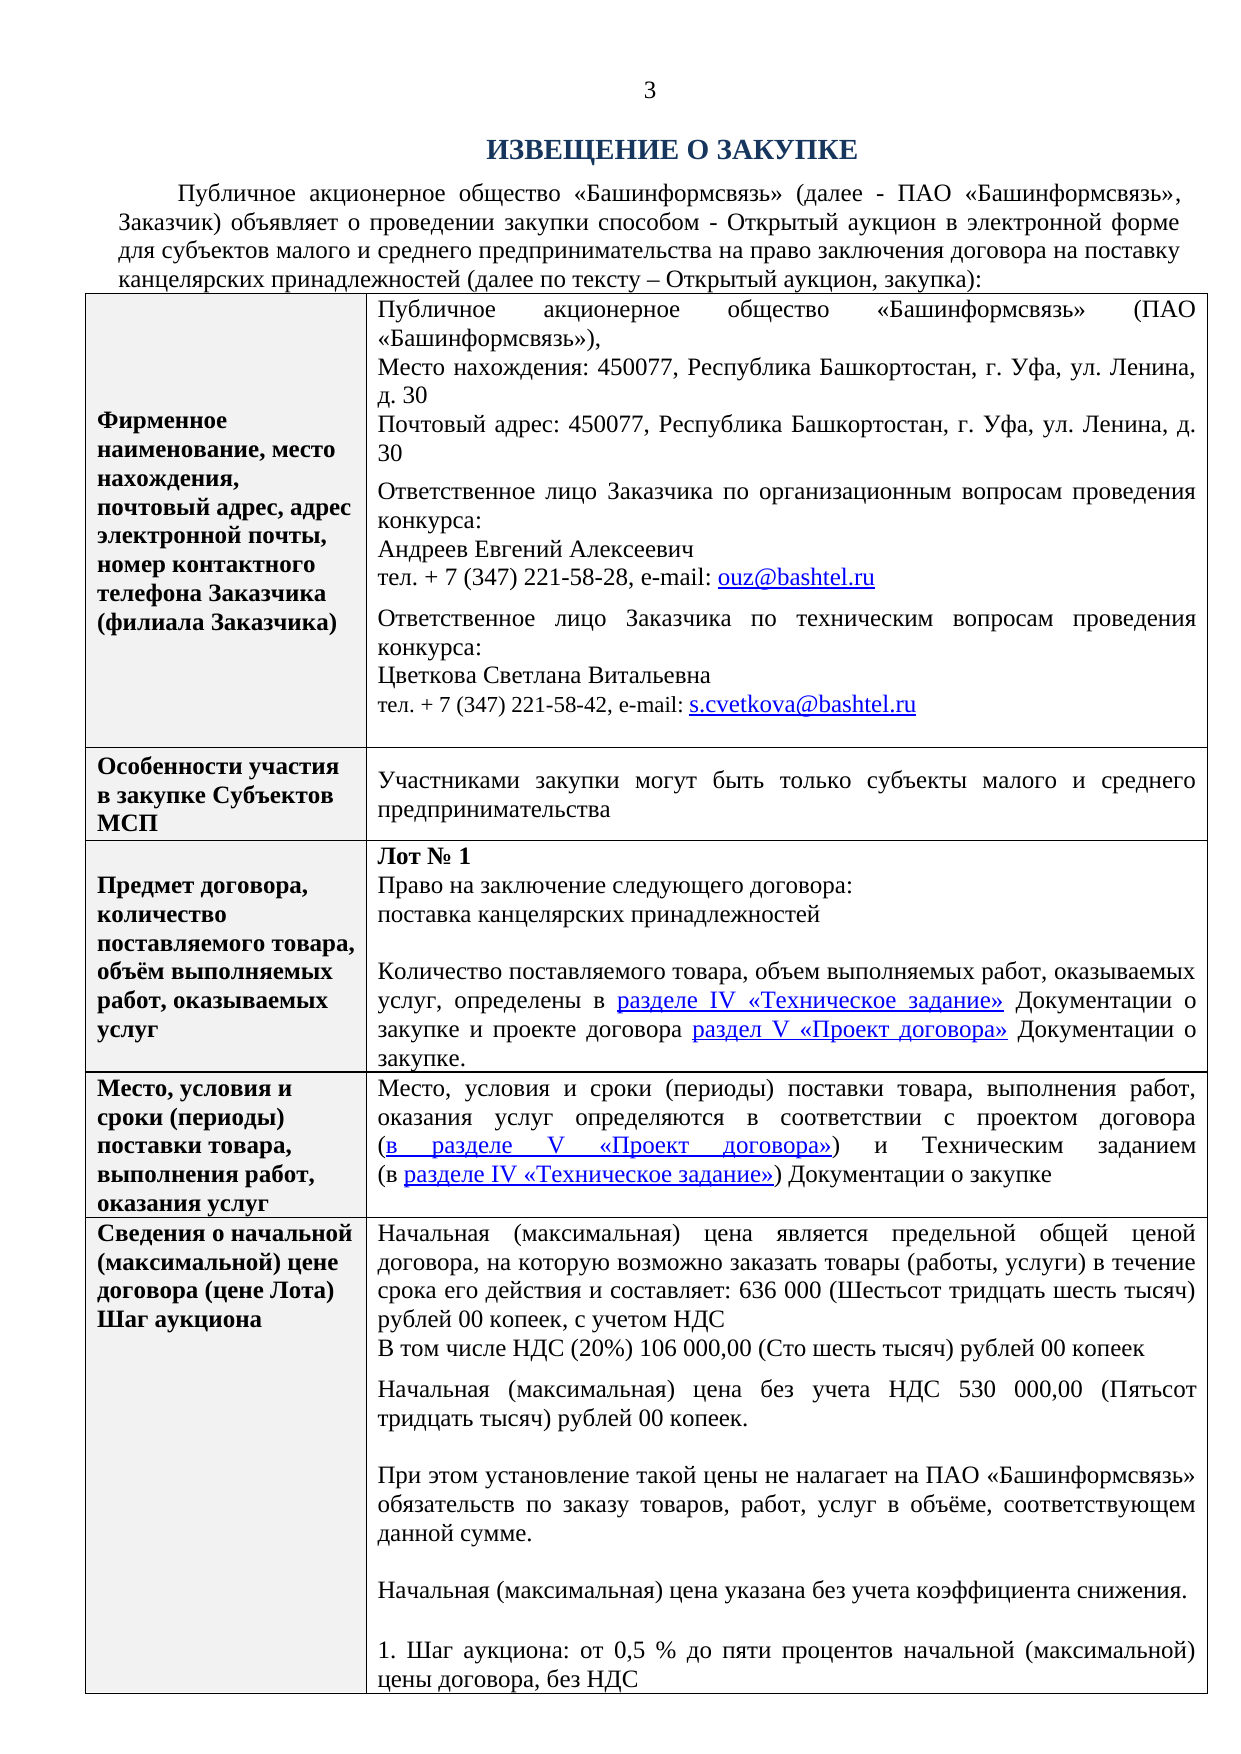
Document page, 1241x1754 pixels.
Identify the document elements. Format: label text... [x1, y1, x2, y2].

table_cell Место, условия и сроки (периоды) поставки товара, выполнения работ, оказания услуг [86, 1073, 366, 1217]
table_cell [367, 1218, 1207, 1692]
table_header Публичное акционерное общество «Башинформсвязь» (ПАО «Башинформсвязь»), Место нахождения: 450077, Республика Башкортостан, г. Уфа, ул. Ленина, д. 30 Почтовый адрес: 450077, Республика Башкортостан, г. Уфа, ул. Ленина, д. 30 Ответственное лицо Заказчика по организационным вопросам проведения конкурса: Андреев Евгений Алексеевич тел. + 7 (347) 221-58-28, e-mail: ouz@bashtel.ru Ответственное лицо Заказчика по техническим вопросам проведения конкурса: Цветкова Светлана Витальевна тел. + 7 (347) 221-58-42, e-mail: s.cvetkova@bashtel.ru [367, 294, 1207, 747]
table_cell Участниками закупки могут быть только субъекты малого и среднего предпринимательства [367, 748, 1207, 840]
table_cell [86, 1218, 366, 1692]
text Публичное акционерное общество «Башинформсвязь» (далее - ПАО «Башинформсвязь», Заказчик) объявляет о проведении закупки способом - Открытый аукцион в электронной форме для субъектов малого и среднего предпринимательства на право заключения договора на поставку канцелярских принадлежностей (далее по тексту – Открытый аукцион, закупка): [118, 178, 1181, 293]
table_cell Место, условия и сроки (периоды) поставки товара, выполнения работ, оказания услуг определяются в соответствии с проектом договора (в разделе V «Проект договора») и Техническим заданием (в разделе IV «Техническое задание») Документации о закупке [367, 1073, 1207, 1217]
table_header Фирменное наименование, место нахождения, почтовый адрес, адрес электронной почты, номер контактного телефона Заказчика (филиала Заказчика) [86, 294, 366, 747]
text ИЗВЕЩЕНИЕ О ЗАКУПКЕ [163, 132, 1181, 166]
table_cell Особенности участия в закупке Субъектов МСП [86, 748, 366, 840]
table_cell Предмет договора, количество поставляемого товара, объём выполняемых работ, оказываемых услуг [86, 841, 366, 1071]
table_cell Лот № 1 Право на заключение следующего договора: поставка канцелярских принадлежностей Количество поставляемого товара, объем выполняемых работ, оказываемых услуг, определены в разделе IV «Техническое задание» Документации о закупке и проекте договора раздел V «Проект договора» Документации о закупке. [367, 841, 1207, 1071]
